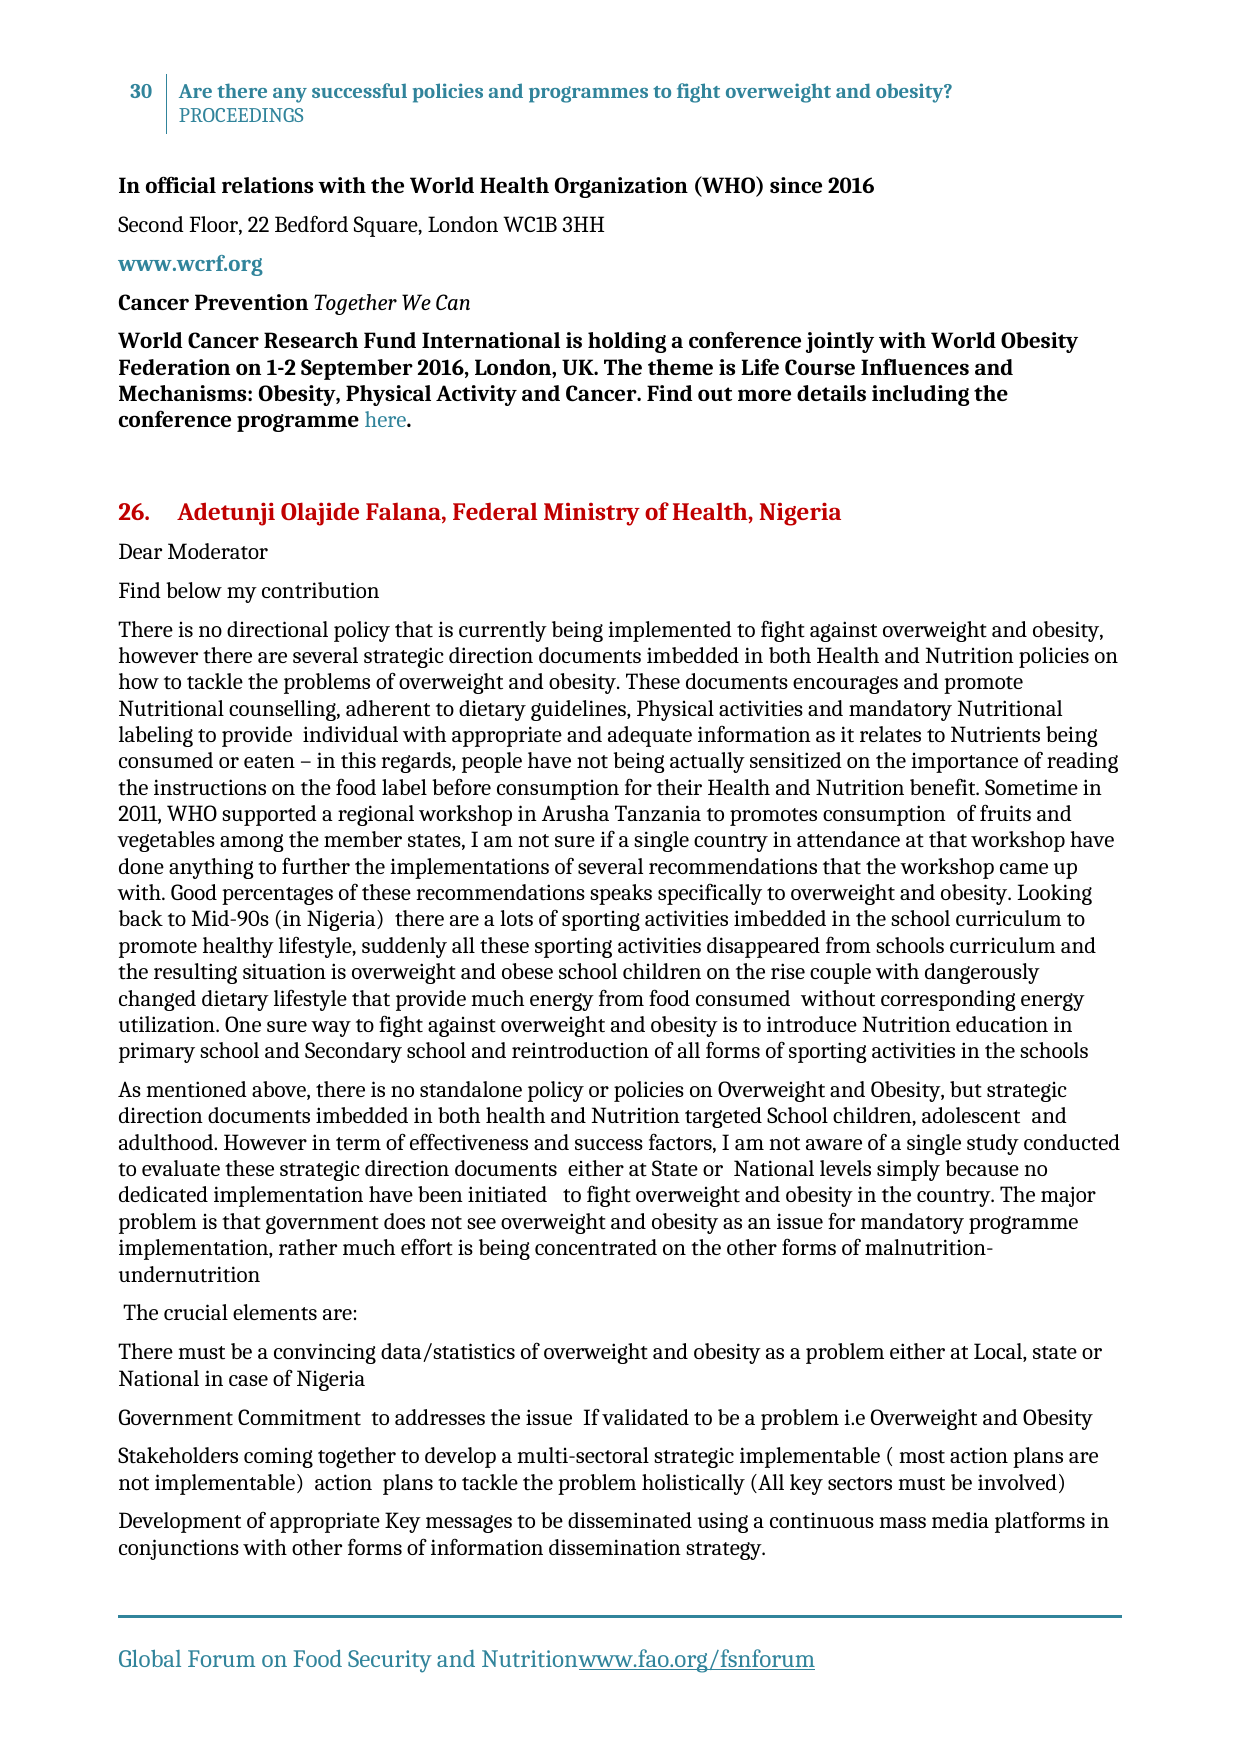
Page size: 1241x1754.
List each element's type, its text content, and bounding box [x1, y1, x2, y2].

text Government Commitment to addresses the issue If validated to be a problem i.e Overweight and Obesity [118, 1404, 1122, 1431]
text Second Floor, 22 Bedford Square, London WC1B 3HH [118, 212, 1122, 238]
text Cancer Prevention Together We Can [118, 289, 1122, 316]
text World Cancer Research Fund International is holding a conference jointly with World Obesity Federation on 1-2 September 2016, London, UK. The theme is Life Course Influences and Mechanisms: Obesity, Physical Activity and Cancer. Find out more details including the conference programme here. [118, 328, 1122, 433]
subtitle Adetunji Olajide Falana, Federal Ministry of Health, Nigeria [118, 497, 1122, 526]
text As mentioned above, there is no standalone policy or policies on Overweight and Obesity, but strategic direction documents imbedded in both health and Nutrition targeted School children, adolescent and adulthood. However in term of effectiveness and success factors, I am not aware of a single study conducted to evaluate these strategic direction documents either at State or National levels simply because no dedicated implementation have been initiated to fight overweight and obesity in the country. The major problem is that government does not see overweight and obesity as an issue for mandatory programme implementation, rather much effort is being concentrated on the other forms of malnutrition-undernutrition [118, 1077, 1122, 1288]
text In official relations with the World Health Organization (WHO) since 2016 [118, 173, 1122, 199]
text There must be a convincing data/statistics of overweight and obesity as a problem either at Local, state or National in case of Nigeria [118, 1339, 1122, 1392]
text www.wcrf.org [118, 250, 1122, 277]
text There is no directional policy that is currently being implemented to fight against overweight and obesity, however there are several strategic direction documents imbedded in both Health and Nutrition policies on how to tackle the problems of overweight and obesity. These documents encourages and promote Nutritional counselling, adherent to dietary guidelines, Physical activities and mandatory Nutritional labeling to provide individual with appropriate and adequate information as it relates to Nutrients being consumed or eaten – in this regards, people have not being actually sensitized on the importance of reading the instructions on the food label before consumption for their Health and Nutrition benefit. Sometime in 2011, WHO supported a regional workshop in Arusha Tanzania to promotes consumption of fruits and vegetables among the member states, I am not sure if a single country in attendance at that workshop have done anything to further the implementations of several recommendations that the workshop came up with. Good percentages of these recommendations speaks specifically to overweight and obesity. Looking back to Mid-90s (in Nigeria) there are a lots of sporting activities imbedded in the school curriculum to promote healthy lifestyle, suddenly all these sporting activities disappeared from schools curriculum and the resulting situation is overweight and obese school children on the rise couple with dangerously changed dietary lifestyle that provide much energy from food consumed without corresponding energy utilization. One sure way to fight against overweight and obesity is to introduce Nutrition education in primary school and Secondary school and reintroduction of all forms of sporting activities in the schools [118, 616, 1122, 1064]
text The crucial elements are: [118, 1300, 1122, 1327]
text Dear Moderator [118, 539, 1122, 565]
text Find below my contribution [118, 577, 1122, 604]
text Development of appropriate Key messages to be disseminated using a continuous mass media platforms in conjunctions with other forms of information dissemination strategy. [118, 1508, 1122, 1561]
text Stakeholders coming together to develop a multi-sectoral strategic implementable ( most action plans are not implementable) action plans to tackle the problem holistically (All key sectors must be involved) [118, 1443, 1122, 1496]
